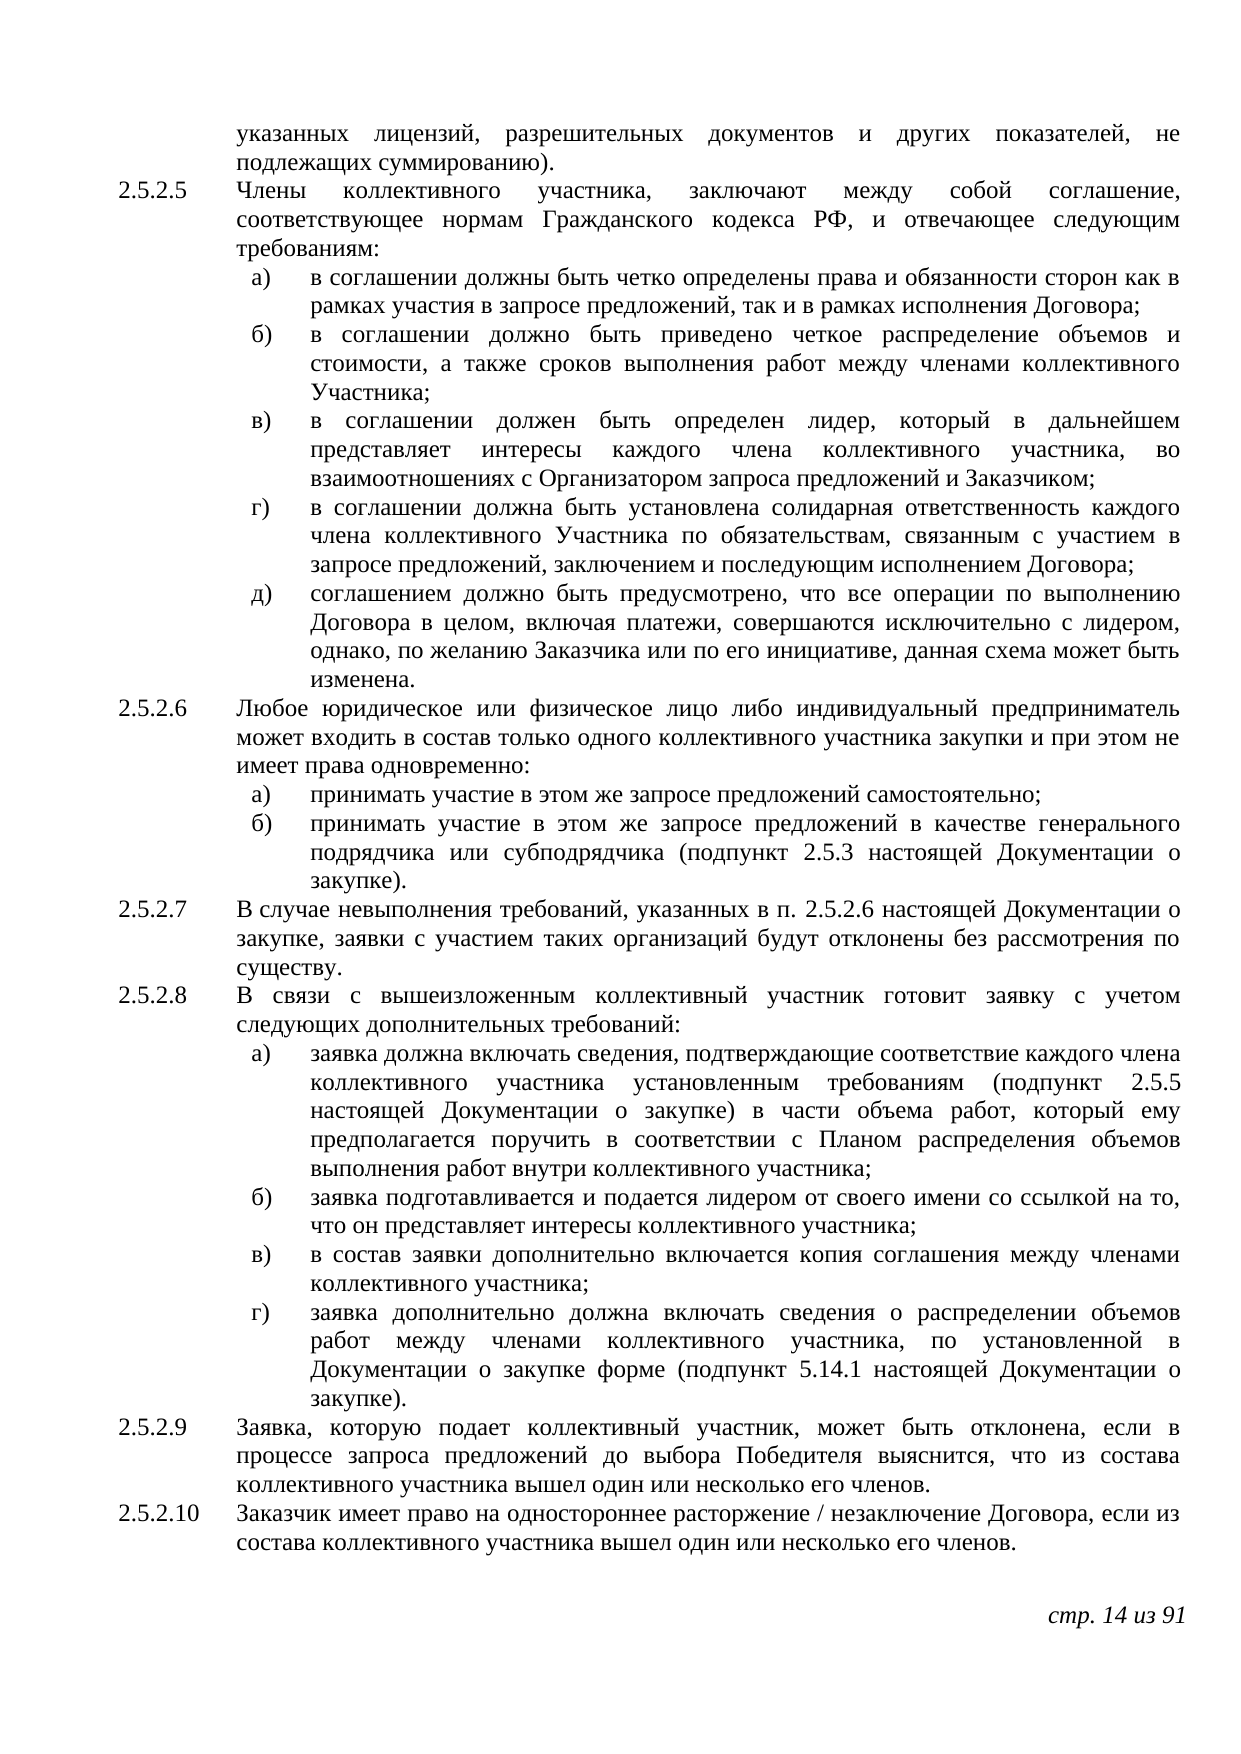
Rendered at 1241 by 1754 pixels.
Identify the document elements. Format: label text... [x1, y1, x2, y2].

text Заявка, которую подает коллективный участник, может быть отклонена, если в процессе запроса предложений до выбора Победителя выяснится, что из состава коллективного участника вышел один или несколько его членов. [118, 1412, 1181, 1498]
text В связи с вышеизложенным коллективный участник готовит заявку с учетом следующих дополнительных требований: [118, 981, 1181, 1038]
text в соглашении должен быть определен лидер, который в дальнейшем представляет интересы каждого члена коллективного участника, во взаимоотношениях с Организатором запроса предложений и Заказчиком; [251, 406, 1181, 492]
text принимать участие в этом же запросе предложений самостоятельно; [251, 779, 1181, 808]
text в состав заявки дополнительно включается копия соглашения между членами коллективного участника; [251, 1239, 1181, 1297]
text принимать участие в этом же запросе предложений в качестве генерального подрядчика или субподрядчика (подпункт 2.5.3 настоящей Документации о закупке). [251, 808, 1181, 894]
text Любое юридическое или физическое лицо либо индивидуальный предприниматель может входить в состав только одного коллективного участника закупки и при этом не имеет права одновременно: [118, 693, 1181, 779]
text в соглашении должно быть приведено четкое распределение объемов и стоимости, а также сроков выполнения работ между членами коллективного Участника; [251, 319, 1181, 406]
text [118, 118, 1181, 176]
text соглашением должно быть предусмотрено, что все операции по выполнению Договора в целом, включая платежи, совершаются исключительно с лидером, однако, по желанию Заказчика или по его инициативе, данная схема может быть изменена. [251, 578, 1181, 693]
text в соглашении должны быть четко определены права и обязанности сторон как в рамках участия в запросе предложений, так и в рамках исполнения Договора; [251, 262, 1181, 319]
text заявка дополнительно должна включать сведения о распределении объемов работ между членами коллективного участника, по установленной в Документации о закупке форме (подпункт 5.14.1 настоящей Документации о закупке). [251, 1297, 1181, 1412]
text заявка должна включать сведения, подтверждающие соответствие каждого члена коллективного участника установленным требованиям (подпункт 2.5.5 настоящей Документации о закупке) в части объема работ, который ему предполагается поручить в соответствии с Планом распределения объемов выполнения работ внутри коллективного участника; [251, 1038, 1181, 1182]
text заявка подготавливается и подается лидером от своего имени со ссылкой на то, что он представляет интересы коллективного участника; [251, 1182, 1181, 1239]
list Заказчик имеет право на одностороннее расторжение / незаключение Договора, если из состава коллективного участника вышел один или несколько его членов. [118, 1498, 1181, 1556]
text Члены коллективного участника, заключают между собой соглашение, соответствующее нормам Гражданского кодекса РФ, и отвечающее следующим требованиям: [118, 176, 1181, 262]
text в соглашении должна быть установлена солидарная ответственность каждого члена коллективного Участника по обязательствам, связанным с участием в запросе предложений, заключением и последующим исполнением Договора; [251, 492, 1181, 578]
text В случае невыполнения требований, указанных в п. 2.5.2.6 настоящей Документации о закупке, заявки с участием таких организаций будут отклонены без рассмотрения по существу. [118, 894, 1181, 981]
